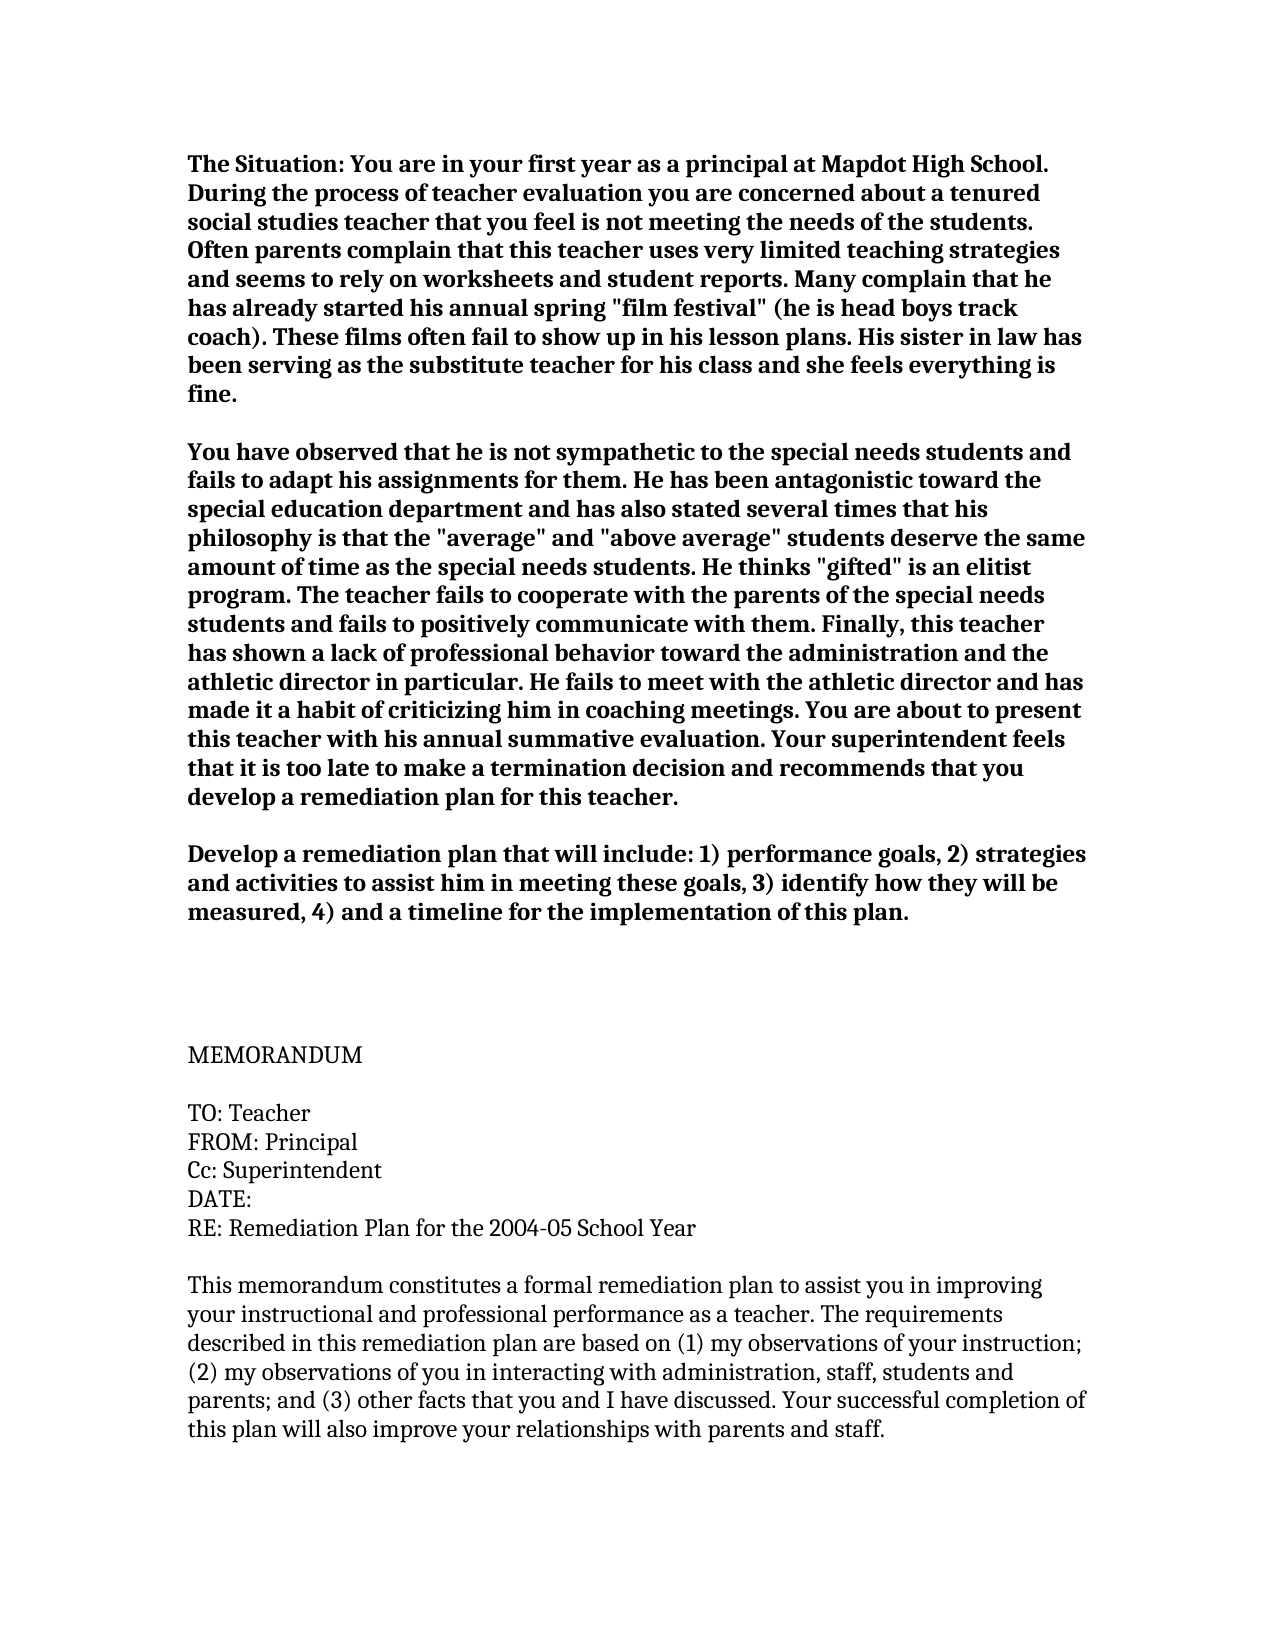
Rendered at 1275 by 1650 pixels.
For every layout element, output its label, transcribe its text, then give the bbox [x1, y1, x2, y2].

text You have observed that he is not sympathetic to the special needs students and fails to adapt his assignments for them. He has been antagonistic toward the special education department and has also stated several times that his philosophy is that the "average" and "above average" students deserve the same amount of time as the special needs students. He thinks "gifted" is an elitist program. The teacher fails to cooperate with the parents of the special needs students and fails to positively communicate with them. Finally, this teacher has shown a lack of professional behavior toward the administration and the athletic director in particular. He fails to meet with the athletic director and has made it a habit of criticizing him in coaching meetings. You are about to present this teacher with his annual summative evaluation. Your superintendent feels that it is too late to make a termination decision and recommends that you develop a remediation plan for this teacher. [187, 437, 1087, 811]
text TO: Teacher [187, 1099, 1087, 1127]
text Cc: Superintendent [187, 1156, 1087, 1185]
text DATE: [187, 1185, 1087, 1214]
text FROM: Principal [187, 1127, 1087, 1156]
text Develop a remediation plan that will include: 1) performance goals, 2) strategies and activities to assist him in meeting these goals, 3) identify how they will be measured, 4) and a timeline for the implementation of this plan. [187, 840, 1087, 926]
text This memorandum constitutes a formal remediation plan to assist you in improving your instructional and professional performance as a teacher. The requirements described in this remediation plan are based on (1) my observations of your instruction; (2) my observations of you in interacting with administration, staff, students and parents; and (3) other facts that you and I have discussed. Your successful completion of this plan will also improve your relationships with parents and staff. [187, 1271, 1087, 1444]
text RE: Remediation Plan for the 2004-05 School Year [187, 1214, 1087, 1242]
text The Situation: You are in your first year as a principal at Mapdot High School. During the process of teacher evaluation you are concerned about a tenured social studies teacher that you feel is not meeting the needs of the students. Often parents complain that this teacher uses very limited teaching strategies and seems to rely on worksheets and student reports. Many complain that he has already started his annual spring "film festival" (he is head boys track coach). These films often fail to show up in his lesson plans. His sister in law has been serving as the substitute teacher for his class and she feels everything is fine. [187, 150, 1087, 409]
text MEMORANDUM [187, 1041, 1087, 1070]
